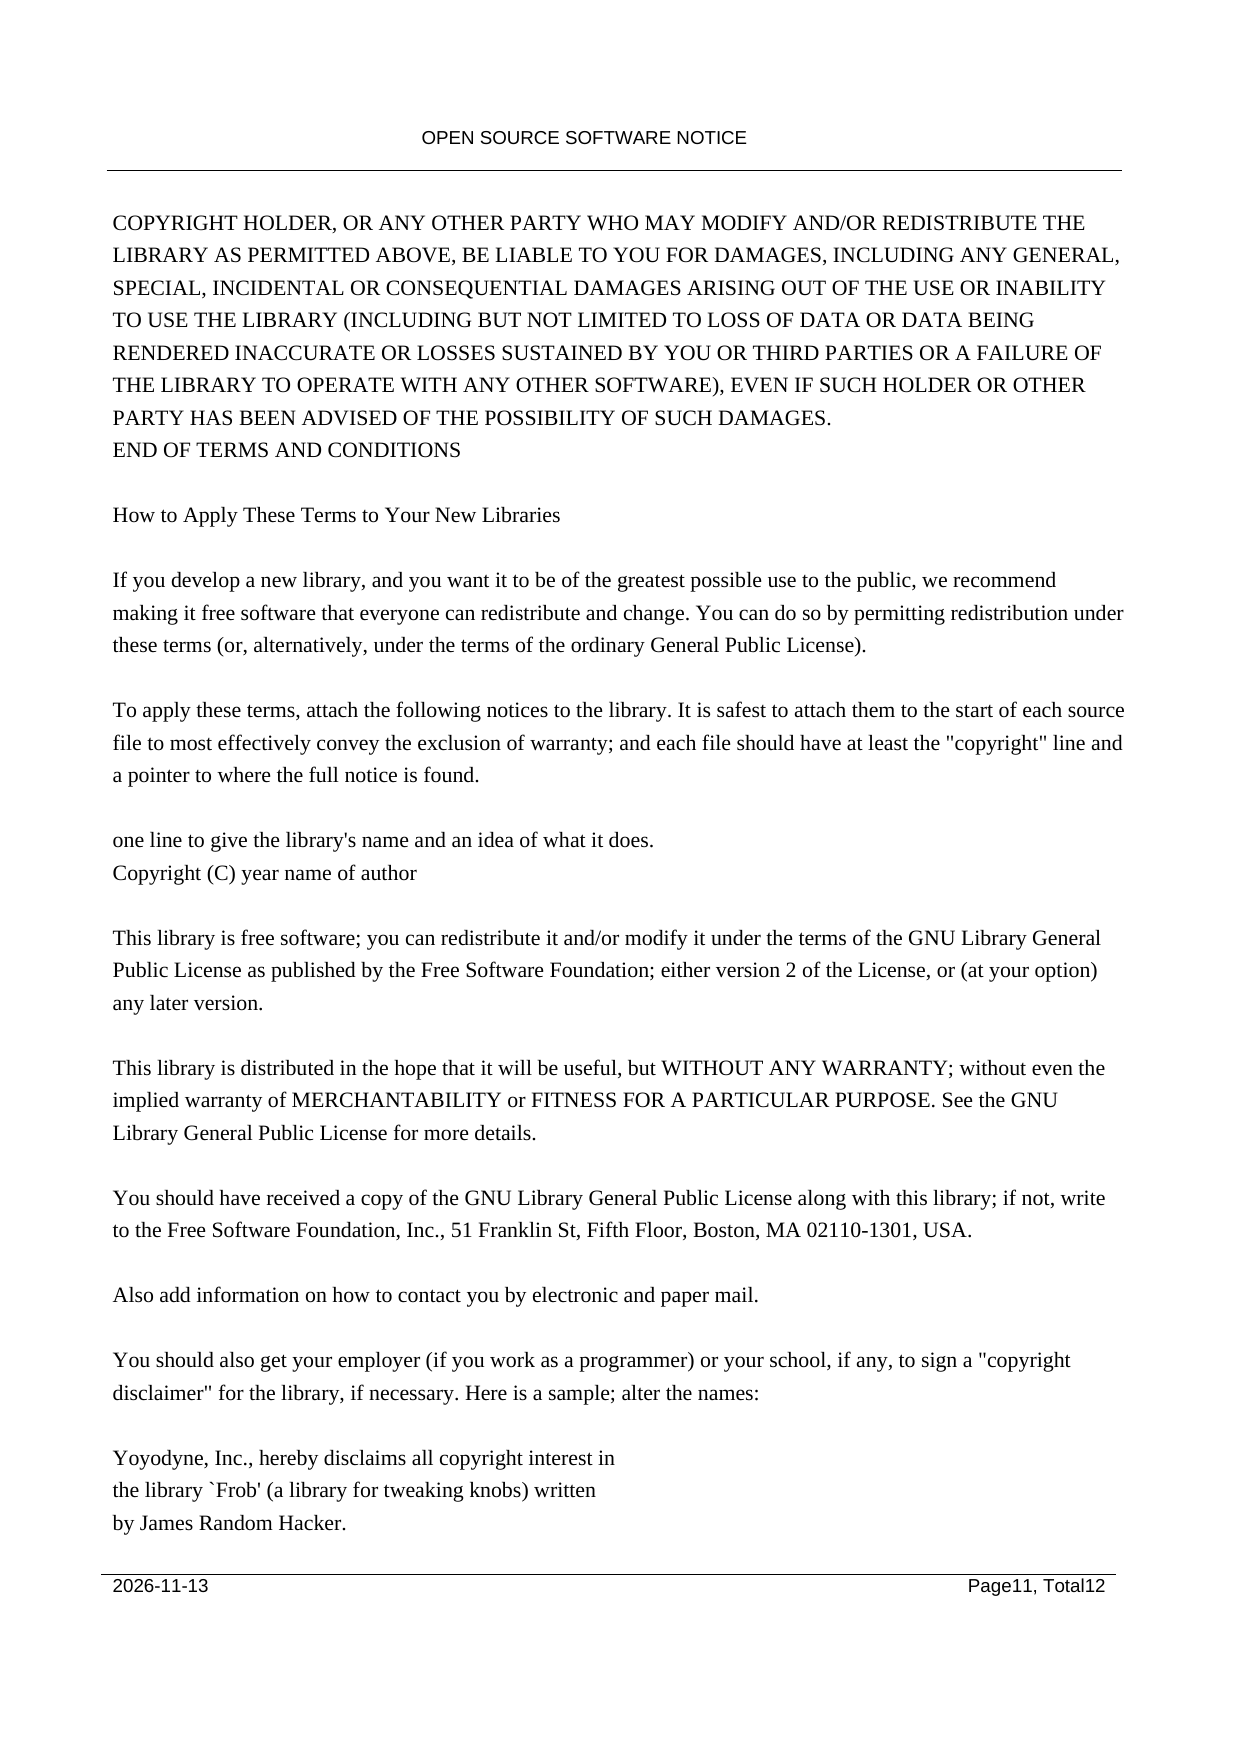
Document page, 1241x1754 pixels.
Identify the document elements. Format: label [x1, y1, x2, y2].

text [112, 206, 1128, 1539]
